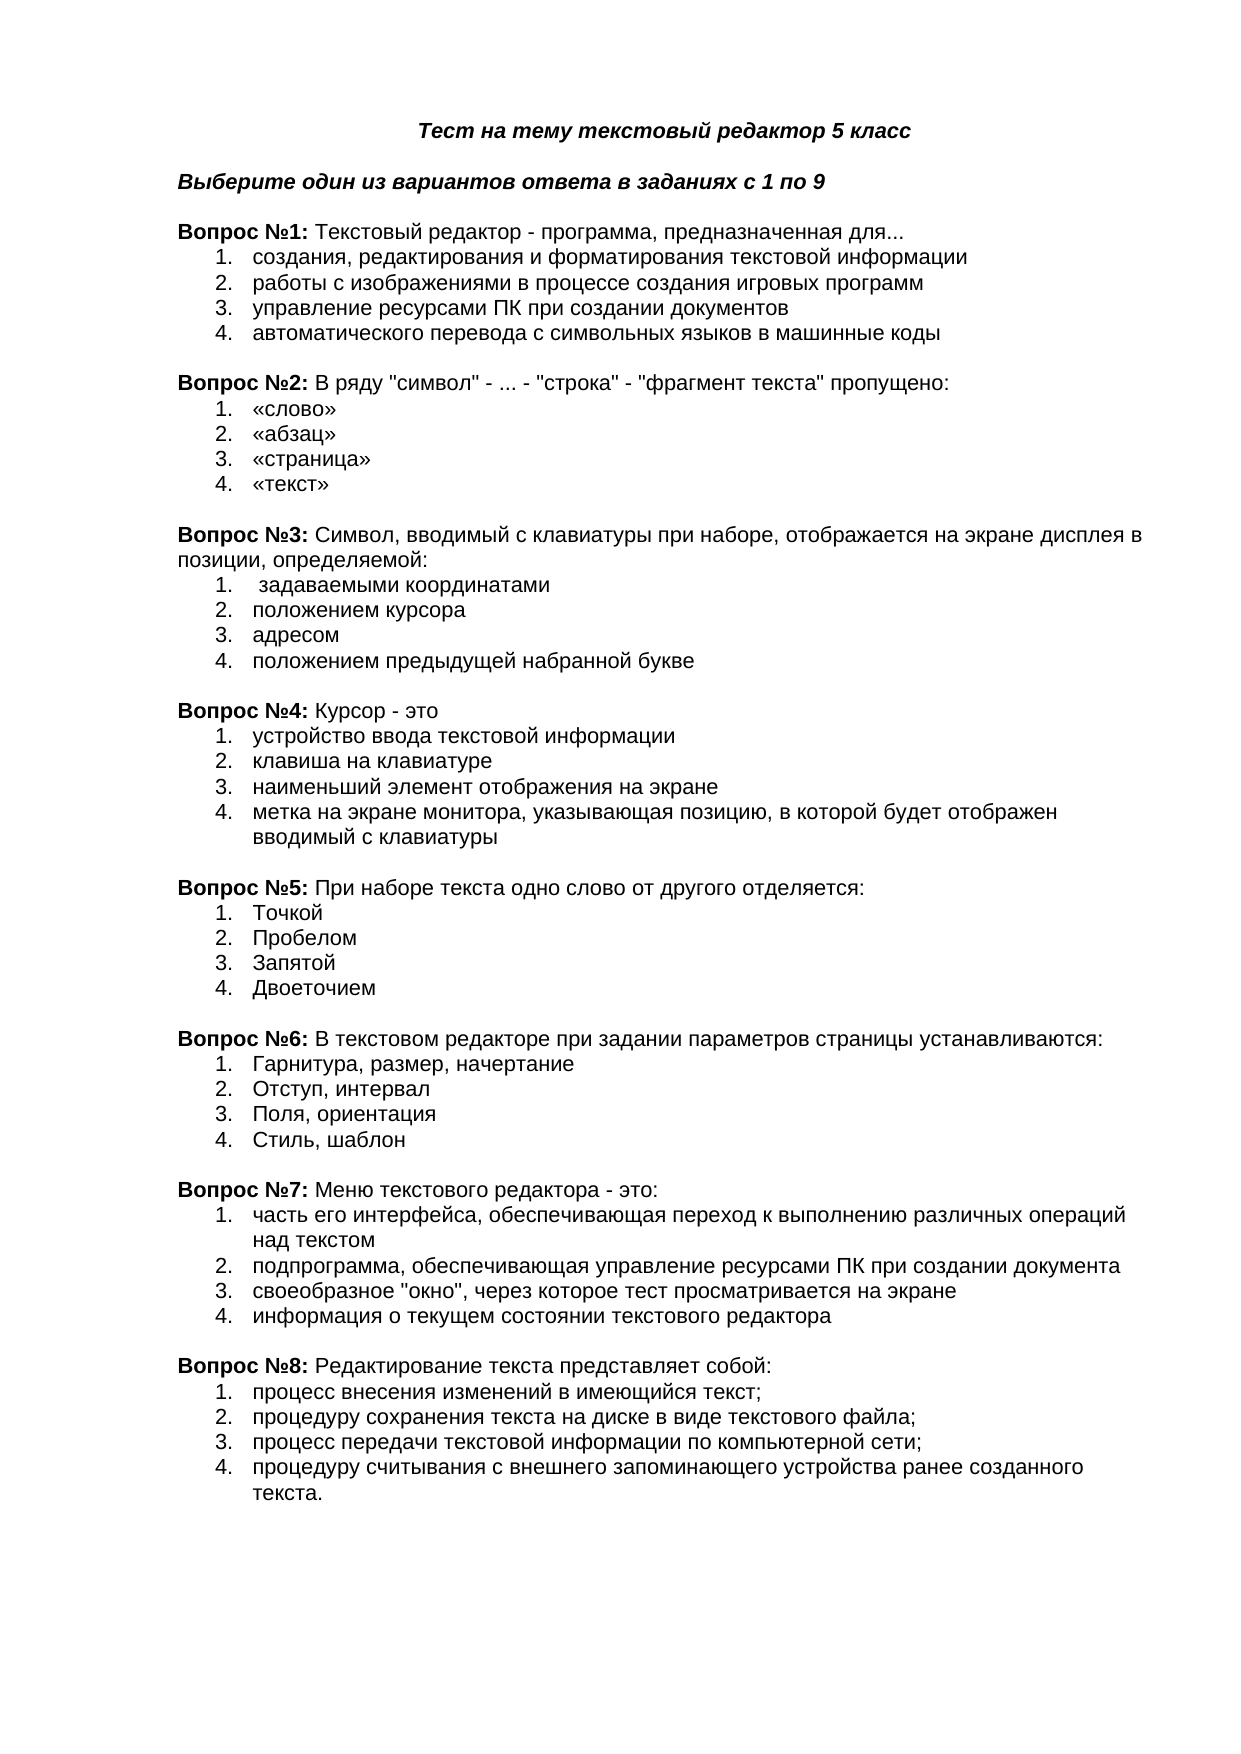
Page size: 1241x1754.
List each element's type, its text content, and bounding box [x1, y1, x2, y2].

list процесс передачи текстовой информации по компьютерной сети; [215, 1429, 1152, 1454]
text Выберите один из вариантов ответа в заданиях с 1 по 9 [177, 168, 1152, 194]
list часть его интерфейса, обеспечивающая переход к выполнению различных операций над текстом [215, 1202, 1152, 1252]
text Вопрос №8: Редактирование текста представляет собой: [177, 1353, 1152, 1378]
list Пробелом [215, 925, 1152, 950]
list создания, редактирования и форматирования текстовой информации [215, 244, 1152, 269]
text Вопрос №4: Курсор - это [177, 698, 1152, 723]
list своеобразное "окно", через которое тест просматривается на экране [215, 1278, 1152, 1303]
list управление ресурсами ПК при создании документов [215, 294, 1152, 320]
text Вопрос №3: Символ, вводимый с клавиатуры при наборе, отображается на экране дисплея в позиции, определяемой: [177, 521, 1152, 572]
list Гарнитура, размер, начертание [215, 1051, 1152, 1076]
list процесс внесения изменений в имеющийся текст; [215, 1378, 1152, 1404]
list подпрограмма, обеспечивающая управление ресурсами ПК при создании документа [215, 1252, 1152, 1278]
list метка на экране монитора, указывающая позицию, в которой будет отображен вводимый с клавиатуры [215, 799, 1152, 849]
list «страница» [215, 446, 1152, 471]
text Тест на тему текстовый редактор 5 класс [177, 118, 1152, 143]
list «слово» [215, 395, 1152, 421]
list адресом [215, 622, 1152, 647]
list «текст» [215, 471, 1152, 496]
list Отступ, интервал [215, 1076, 1152, 1101]
text Вопрос №7: Меню текстового редактора - это: [177, 1177, 1152, 1202]
list положением курсора [215, 597, 1152, 622]
list клавиша на клавиатуре [215, 748, 1152, 773]
list положением предыдущей набранной букве [215, 647, 1152, 673]
text Вопрос №1: Текстовый редактор - программа, предназначенная для... [177, 219, 1152, 244]
list процедуру сохранения текста на диске в виде текстового файла; [215, 1404, 1152, 1429]
list Поля, ориентация [215, 1101, 1152, 1126]
list Запятой [215, 950, 1152, 975]
list задаваемыми координатами [215, 572, 1152, 597]
text Вопрос №6: В текстовом редакторе при задании параметров страницы устанавливаются: [177, 1026, 1152, 1051]
text Вопрос №2: В ряду "символ" - ... - "строка" - "фрагмент текста" пропущено: [177, 370, 1152, 395]
list работы с изображениями в процессе создания игровых программ [215, 269, 1152, 294]
list наименьший элемент отображения на экране [215, 773, 1152, 799]
list «абзац» [215, 421, 1152, 446]
list Двоеточием [215, 975, 1152, 1000]
text Вопрос №5: При наборе текста одно слово от другого отделяется: [177, 874, 1152, 899]
list информация о текущем состоянии текстового редактора [215, 1303, 1152, 1328]
list автоматического перевода с символьных языков в машинные коды [215, 320, 1152, 345]
list процедуру считывания с внешнего запоминающего устройства ранее созданного текста. [215, 1454, 1152, 1504]
list устройство ввода текстовой информации [215, 723, 1152, 748]
list Стиль, шаблон [215, 1126, 1152, 1152]
list Точкой [215, 899, 1152, 925]
